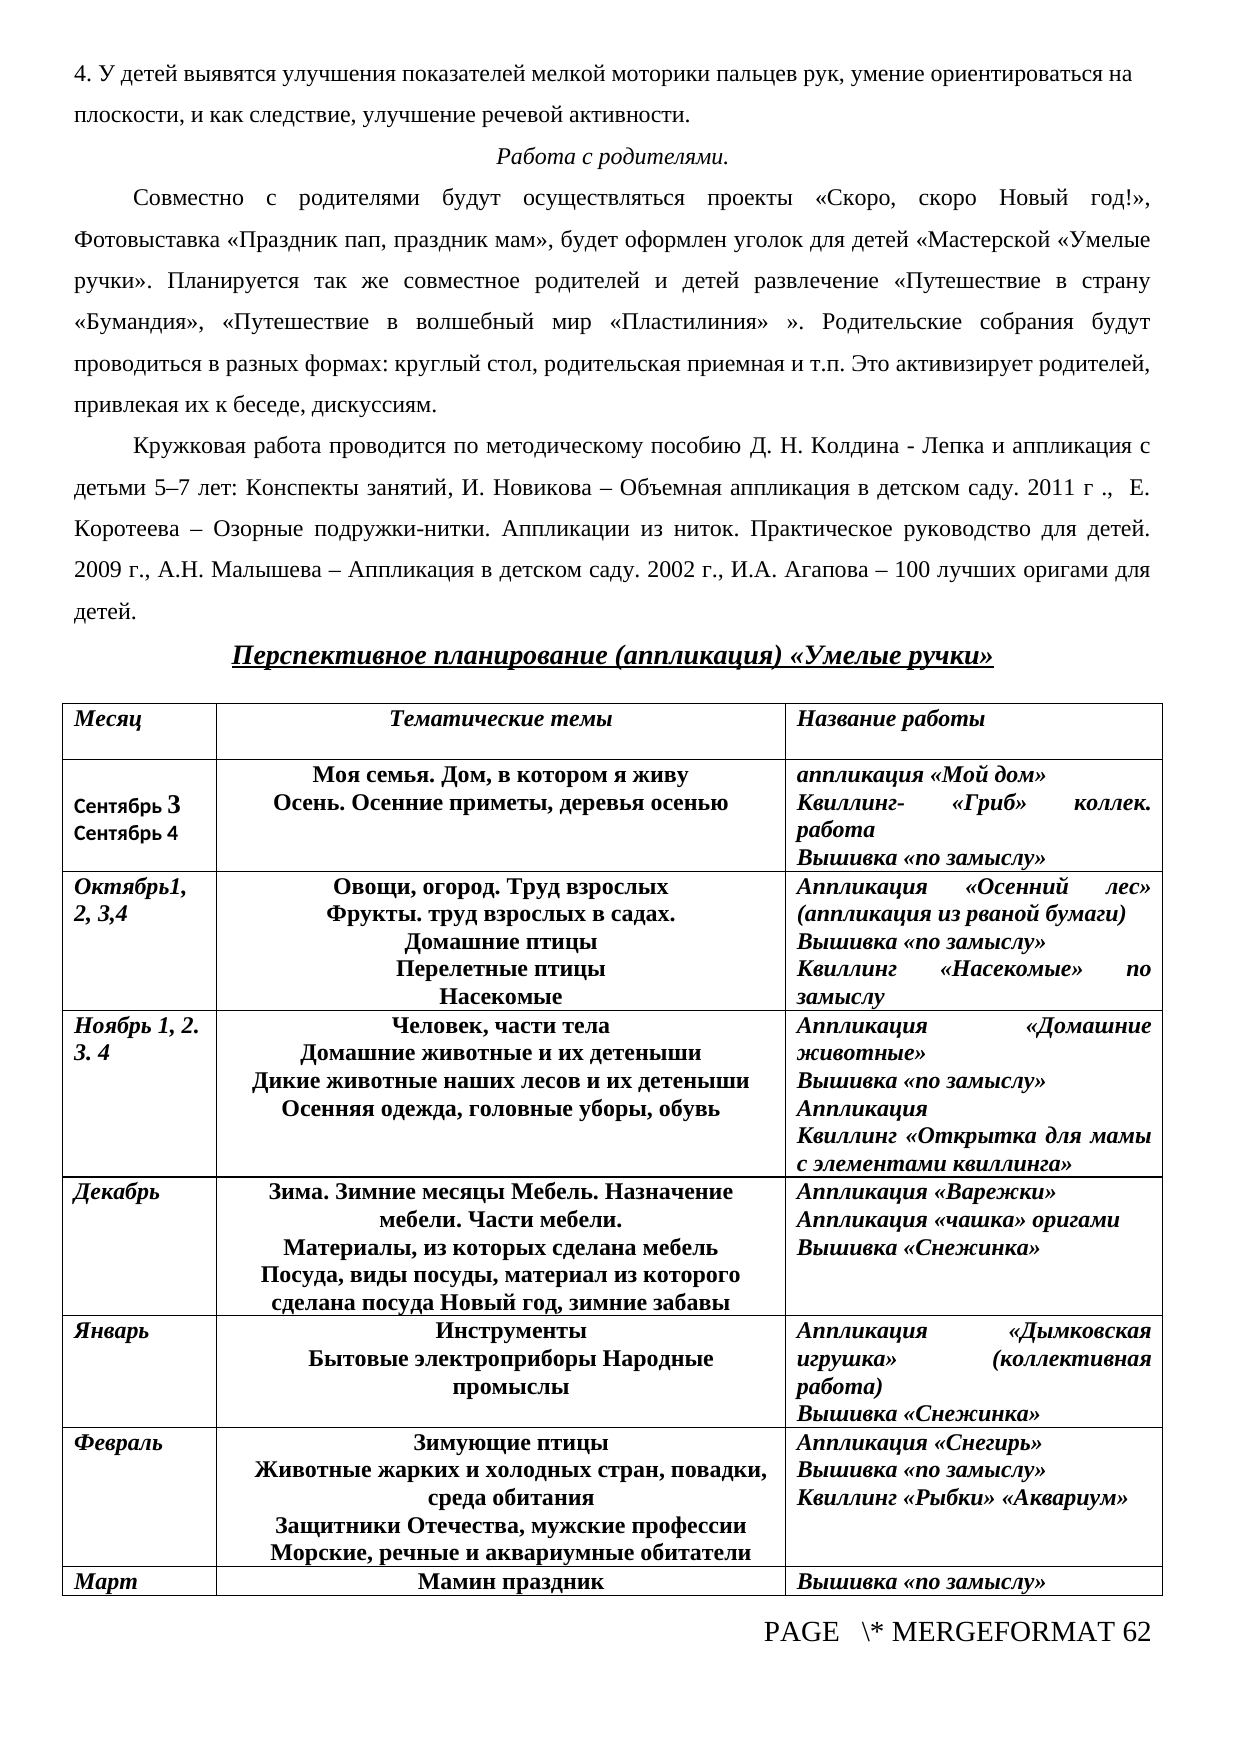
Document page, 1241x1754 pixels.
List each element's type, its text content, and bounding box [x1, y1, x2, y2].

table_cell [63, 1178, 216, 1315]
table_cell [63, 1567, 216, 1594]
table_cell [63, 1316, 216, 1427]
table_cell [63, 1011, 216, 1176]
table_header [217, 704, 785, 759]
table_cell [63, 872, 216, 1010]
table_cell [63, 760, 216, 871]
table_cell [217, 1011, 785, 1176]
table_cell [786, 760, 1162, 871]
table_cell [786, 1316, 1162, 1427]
text Совместно с родителями будут осуществляться проекты «Скоро, скоро Новый год!», Фотовыставка «Праздник пап, праздник мам», будет оформлен уголок для детей «Мастерской «Умелые ручки». Планируется так же совместное родителей и детей развлечение «Путешествие в страну «Бумандия», «Путешествие в волшебный мир «Пластилиния» ». Родительские собрания будут проводиться в разных формах: круглый стол, родительская приемная и т.п. Это активизирует родителей, привлекая их к беседе, дискуссиям. [74, 183, 1152, 418]
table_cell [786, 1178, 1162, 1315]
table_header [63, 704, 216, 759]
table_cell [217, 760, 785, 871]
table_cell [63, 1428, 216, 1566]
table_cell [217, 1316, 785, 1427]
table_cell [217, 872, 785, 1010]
text Перспективное планирование (аппликация) «Умелые ручки» [74, 638, 1152, 671]
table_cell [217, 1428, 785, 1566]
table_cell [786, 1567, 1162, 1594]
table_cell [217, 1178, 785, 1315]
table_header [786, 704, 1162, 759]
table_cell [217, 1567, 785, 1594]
text Работа с родителями. [74, 142, 1152, 169]
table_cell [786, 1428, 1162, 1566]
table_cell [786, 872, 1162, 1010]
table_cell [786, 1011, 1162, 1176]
text Кружковая работа проводится по методическому пособию Д. Н. Колдина - Лепка и аппликация с детьми 5–7 лет: Конспекты занятий, И. Новикова – Объемная аппликация в детском саду. 2011 г ., Е. Коротеева – Озорные подружки-нитки. Аппликации из ниток. Практическое руководство для детей. 2009 г., А.Н. Малышева – Аппликация в детском саду. 2002 г., И.А. Агапова – 100 лучших оригами для детей. [74, 431, 1152, 624]
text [74, 59, 1152, 128]
